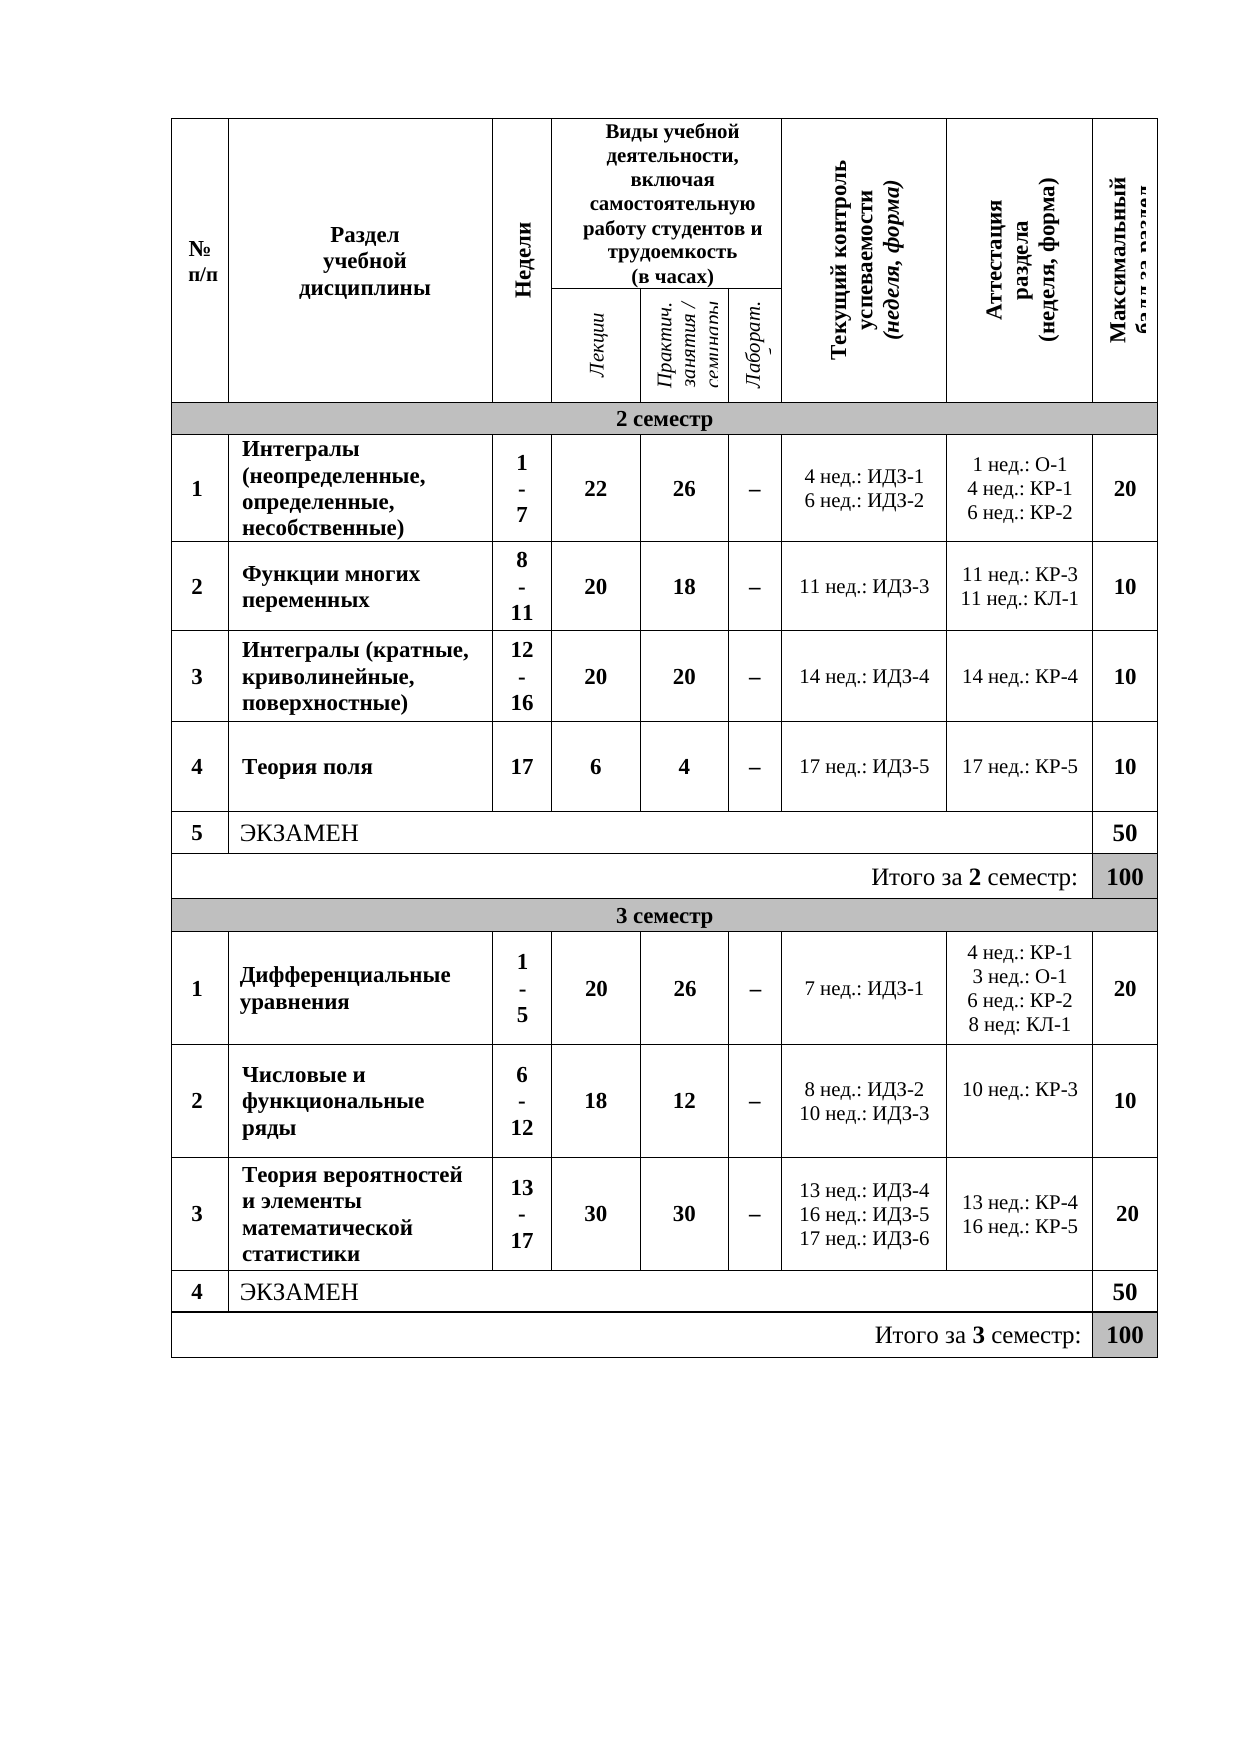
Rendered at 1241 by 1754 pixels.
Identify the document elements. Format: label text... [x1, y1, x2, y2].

table_cell – [729, 722, 781, 811]
table_cell 20 [552, 932, 640, 1044]
table_cell Дифференциальные уравнения [229, 932, 492, 1044]
table_cell 2 [172, 542, 228, 630]
table_cell 100 [1093, 854, 1157, 898]
table_cell 26 [641, 435, 728, 541]
table_cell 17 нед.: ИДЗ-5 [782, 722, 946, 811]
table_cell 100 [1093, 1313, 1157, 1357]
table_cell 50 [1093, 1271, 1157, 1311]
table_cell 14 нед.: ИДЗ-4 [782, 631, 946, 721]
table_cell 10 [1093, 1045, 1157, 1157]
table_cell 1 - 5 [493, 932, 551, 1044]
table_cell Практич. занятия / семинары [641, 289, 728, 402]
table_cell – [729, 1158, 781, 1270]
table_cell 2 семестр [172, 403, 1157, 434]
table_cell 20 [552, 542, 640, 630]
table_cell 8 нед.: ИДЗ-2 10 нед.: ИДЗ-3 [782, 1045, 946, 1157]
table_cell 3 семестр [172, 899, 1157, 931]
table_header Раздел учебной дисциплины [229, 119, 492, 402]
table_cell 1 [172, 435, 228, 541]
table_header Виды учебной деятельности, включая самостоятельную работу студентов и трудоемкость (в часах) [552, 119, 781, 288]
table_cell 30 [552, 1158, 640, 1270]
table_cell Лекции [552, 289, 640, 402]
table_cell 1 [172, 932, 228, 1044]
table_cell 4 [172, 722, 228, 811]
table_cell Теория поля [229, 722, 492, 811]
table_cell 17 [493, 722, 551, 811]
table_cell 3 [172, 631, 228, 721]
table_cell 10 [1093, 542, 1157, 630]
table_cell ЭКЗАМЕН [229, 1271, 1092, 1311]
table_cell 30 [641, 1158, 728, 1270]
table_cell – [729, 435, 781, 541]
table_cell 20 [552, 631, 640, 721]
table_header Максимальный балл за раздел [1093, 119, 1157, 402]
table_cell 2 [172, 1045, 228, 1157]
table_cell 20 [1093, 435, 1157, 541]
table_cell – [729, 1045, 781, 1157]
table_cell 13 - 17 [493, 1158, 551, 1270]
table_cell 4 нед.: ИДЗ-1 6 нед.: ИДЗ-2 [782, 435, 946, 541]
table_cell 50 [1093, 812, 1157, 853]
table_cell 10 нед.: КР-3 [947, 1045, 1092, 1157]
table_cell 4 нед.: КР-1 3 нед.: О-1 6 нед.: КР-2 8 нед: КЛ-1 [947, 932, 1092, 1044]
table_cell 3 [172, 1158, 228, 1270]
table_cell 20 [1093, 1158, 1157, 1270]
table_cell – [729, 932, 781, 1044]
table_header № п/п [172, 119, 228, 402]
table_header Недели [493, 119, 551, 402]
table_cell Числовые и функциональные ряды [229, 1045, 492, 1157]
table_cell 13 нед.: КР-4 16 нед.: КР-5 [947, 1158, 1092, 1270]
table_cell 26 [641, 932, 728, 1044]
table_cell 8 - 11 [493, 542, 551, 630]
table_cell Интегралы (неопределенные, определенные, несобственные) [229, 435, 492, 541]
table_cell 12 [641, 1045, 728, 1157]
table_cell 12 - 16 [493, 631, 551, 721]
table_cell 20 [1093, 932, 1157, 1044]
table_cell Лаборат. работы [729, 289, 781, 402]
table_cell 14 нед.: КР-4 [947, 631, 1092, 721]
table_cell 11 нед.: ИДЗ-3 [782, 542, 946, 630]
table_cell 6 - 12 [493, 1045, 551, 1157]
table_cell Функции многих переменных [229, 542, 492, 630]
table_cell Интегралы (кратные, криволинейные, поверхностные) [229, 631, 492, 721]
table_header Аттестация раздела (неделя, форма) [947, 119, 1092, 402]
table_cell 10 [1093, 722, 1157, 811]
table_cell 18 [641, 542, 728, 630]
table_cell 20 [641, 631, 728, 721]
table_cell 10 [1093, 631, 1157, 721]
table_header Текущий контроль успеваемости (неделя, форма) [782, 119, 946, 402]
table_cell 4 [641, 722, 728, 811]
table_cell 1 - 7 [493, 435, 551, 541]
table_cell – [729, 631, 781, 721]
table_cell 7 нед.: ИДЗ-1 [782, 932, 946, 1044]
table_cell – [729, 542, 781, 630]
table_cell 17 нед.: КР-5 [947, 722, 1092, 811]
table_cell Теория вероятностей и элементы математической статистики [229, 1158, 492, 1270]
table_cell Итого за 2 семестр: [172, 854, 1092, 898]
table_cell 13 нед.: ИДЗ-4 16 нед.: ИДЗ-5 17 нед.: ИДЗ-6 [782, 1158, 946, 1270]
table_cell 18 [552, 1045, 640, 1157]
table_cell Итого за 3 семестр: [172, 1313, 1092, 1357]
table_cell ЭКЗАМЕН [229, 812, 1092, 853]
table_cell 22 [552, 435, 640, 541]
table_cell 11 нед.: КР-3 11 нед.: КЛ-1 [947, 542, 1092, 630]
table_cell 1 нед.: О-1 4 нед.: КР-1 6 нед.: КР-2 [947, 435, 1092, 541]
table_cell 6 [552, 722, 640, 811]
table_cell 5 [172, 812, 228, 853]
table_cell 4 [172, 1271, 228, 1311]
